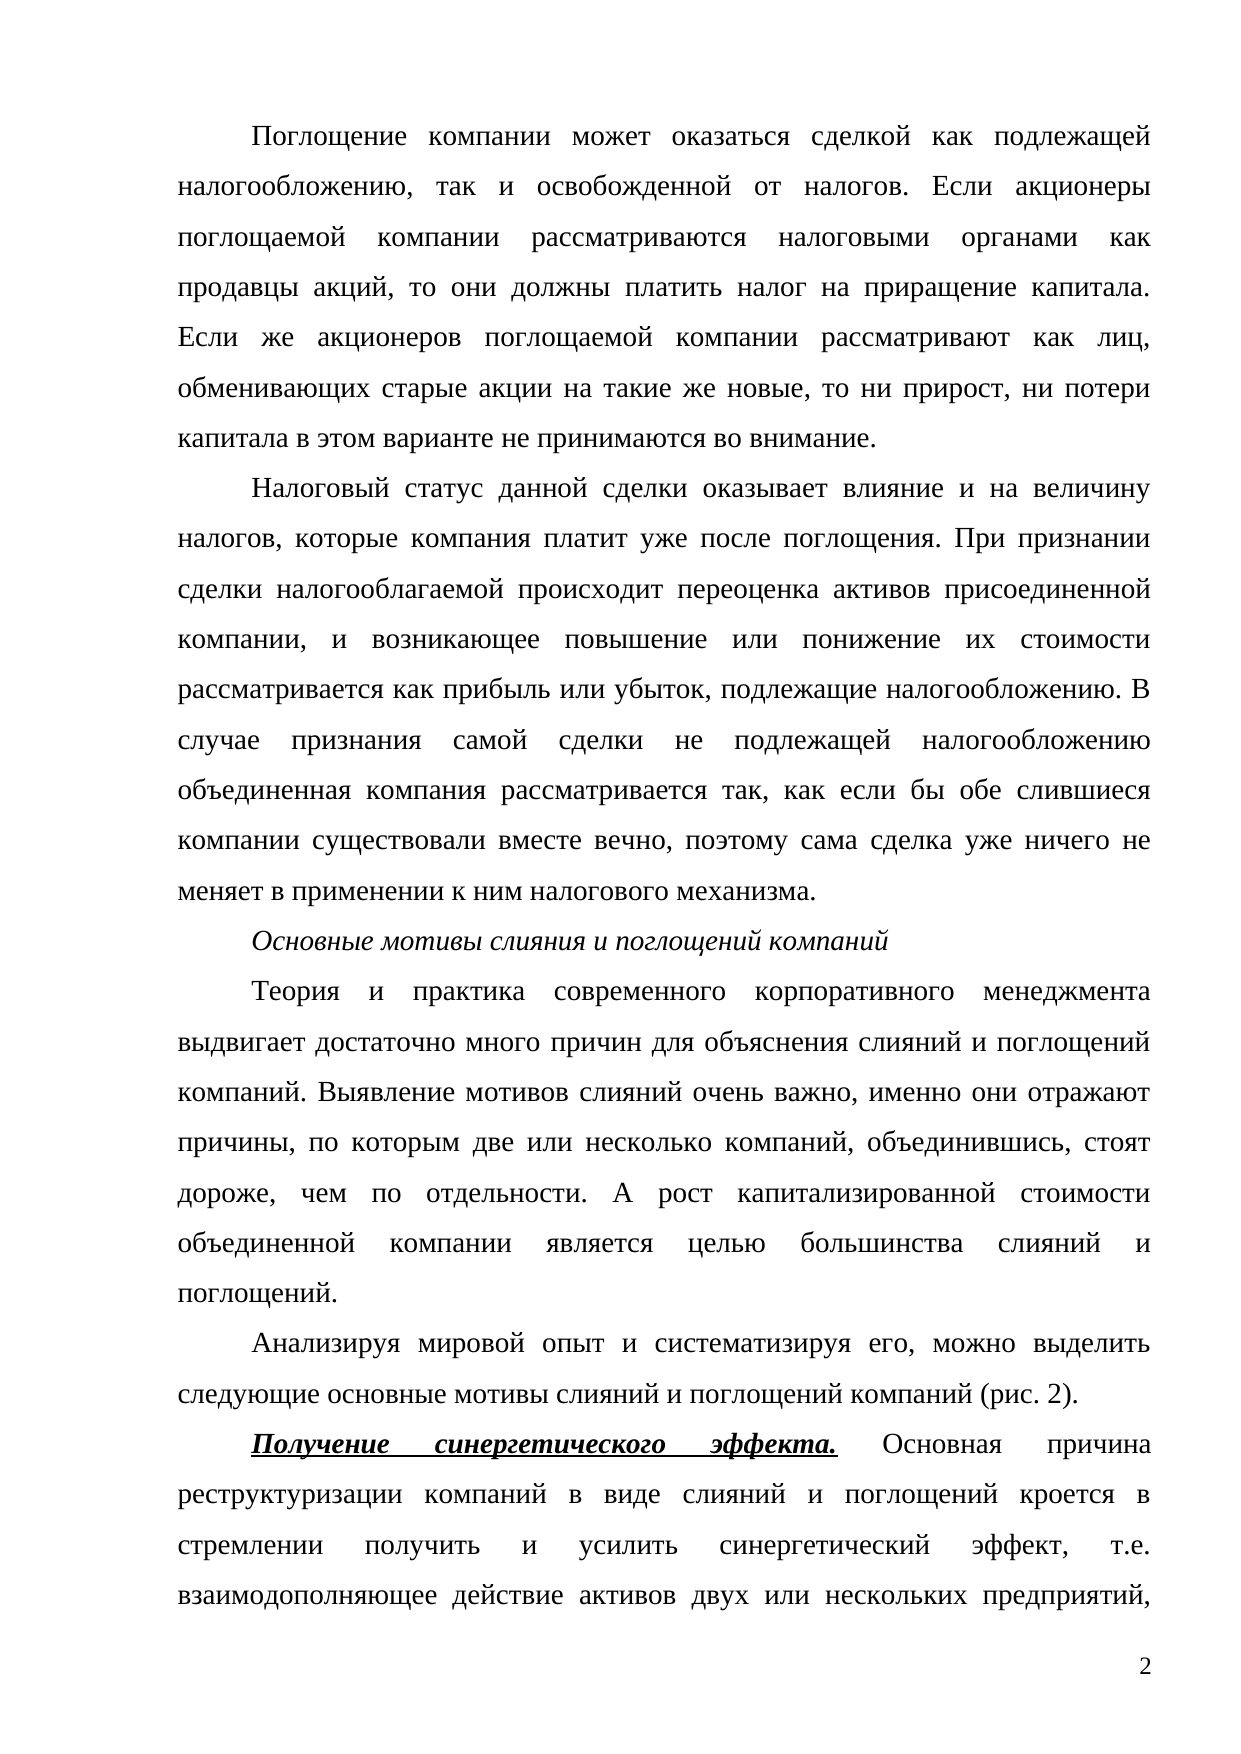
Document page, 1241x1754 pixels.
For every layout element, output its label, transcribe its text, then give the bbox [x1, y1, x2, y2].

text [177, 1426, 1152, 1611]
text Теория и практика современного корпоративного менеджмента выдвигает достаточно много причин для объяснения слияний и поглощений компаний. Выявление мотивов слияний очень важно, именно они отражают причины, по которым две или несколько компаний, объединившись, стоят дороже, чем по отдельности. А рост капитализированной стоимости объединенной компании является целью большинства слияний и поглощений. [177, 973, 1152, 1309]
text Поглощение компании может оказаться сделкой как подлежащей налогообложению, так и освобожденной от налогов. Если акционеры поглощаемой компании рассматриваются налоговыми органами как продавцы акций, то они должны платить налог на приращение капитала. Если же акционеров поглощаемой компании рассматривают как лиц, обменивающих старые акции на такие же новые, то ни прирост, ни потери капитала в этом варианте не принимаются во внимание. [177, 118, 1152, 453]
text Налоговый статус данной сделки оказывает влияние и на величину налогов, которые компания платит уже после поглощения. При признании сделки налогооблагаемой происходит переоценка активов присоединенной компании, и возникающее повышение или понижение их стоимости рассматривается как прибыль или убыток, подлежащие налогообложению. В случае признания самой сделки не подлежащей налогообложению объединенная компания рассматривается так, как если бы обе слившиеся компании существовали вместе вечно, поэтому сама сделка уже ничего не меняет в применении к ним налогового механизма. [177, 470, 1152, 906]
text Основные мотивы слияния и поглощений компаний [177, 923, 1152, 957]
text Анализируя мировой опыт и систематизируя его, можно выделить следующие основные мотивы слияний и поглощений компаний (рис. 2). [177, 1326, 1152, 1409]
